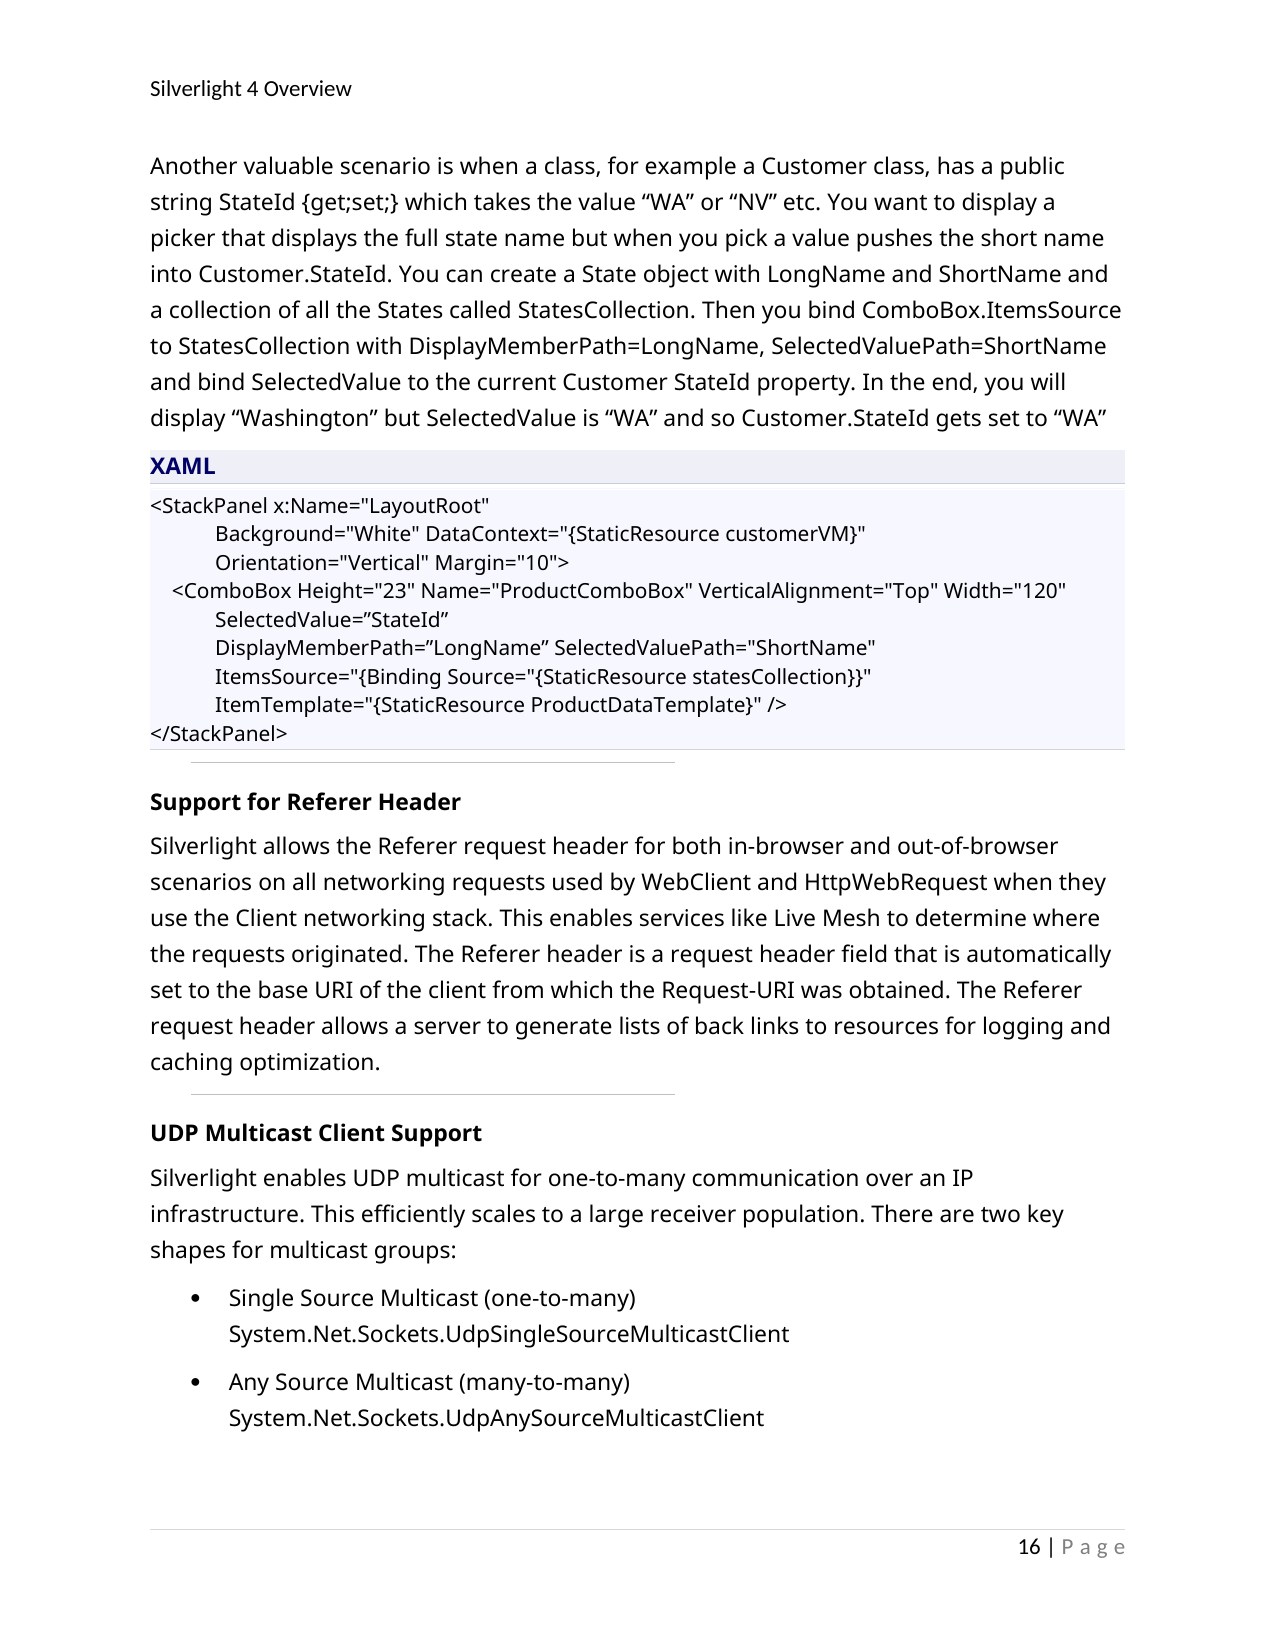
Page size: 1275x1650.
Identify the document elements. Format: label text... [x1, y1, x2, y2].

text DisplayMemberPath=”LongName” SelectedValuePath="ShortName" [150, 633, 1125, 662]
text <StackPanel x:Name="LayoutRoot" [150, 490, 1125, 519]
text UDP Multicast Client Support [150, 1117, 1125, 1149]
text Silverlight enables UDP multicast for one-to-many communication over an IP infrastructure. This efficiently scales to a large receiver population. There are two key shapes for multicast groups: [150, 1162, 1125, 1265]
text Support for Referer Header [150, 786, 1125, 817]
list Single Source Multicast (one-to-many) System.Net.Sockets.UdpSingleSourceMulticastClient [191, 1282, 1125, 1349]
text XAML [150, 450, 1125, 483]
text Orientation="Vertical" Margin="10"> [150, 548, 1125, 576]
text Silverlight allows the Referer request header for both in-browser and out-of-browser scenarios on all networking requests used by WebClient and HttpWebRequest when they use the Client networking stack. This enables services like Live Mesh to determine where the requests originated. The Referer header is a request header field that is automatically set to the base URI of the client from which the Request-URI was obtained. The Referer request header allows a server to generate lists of back links to resources for logging and caching optimization. [150, 830, 1125, 1077]
text Background="White" DataContext="{StaticResource customerVM}" [150, 519, 1125, 548]
text ItemTemplate="{StaticResource ProductDataTemplate}" /> [150, 690, 1125, 716]
list Any Source Multicast (many-to-many) System.Net.Sockets.UdpAnySourceMulticastClient [191, 1366, 1125, 1433]
text Another valuable scenario is when a class, for example a Customer class, has a public string StateId {get;set;} which takes the value “WA” or “NV” etc. You want to display a picker that displays the full state name but when you pick a value pushes the short name into Customer.StateId. You can create a State object with LongName and ShortName and a collection of all the States called StatesCollection. Then you bind ComboBox.ItemsSource to StatesCollection with DisplayMemberPath=LongName, SelectedValuePath=ShortName and bind SelectedValue to the current Customer StateId property. In the end, you will display “Washington” but SelectedValue is “WA” and so Customer.StateId gets set to “WA” [150, 150, 1125, 433]
text </StackPanel> [150, 716, 1125, 749]
text ItemsSource="{Binding Source="{StaticResource statesCollection}}" [150, 662, 1125, 690]
text <ComboBox Height="23" Name="ProductComboBox" VerticalAlignment="Top" Width="120" [150, 576, 1125, 605]
text SelectedValue=”StateId” [150, 605, 1125, 633]
